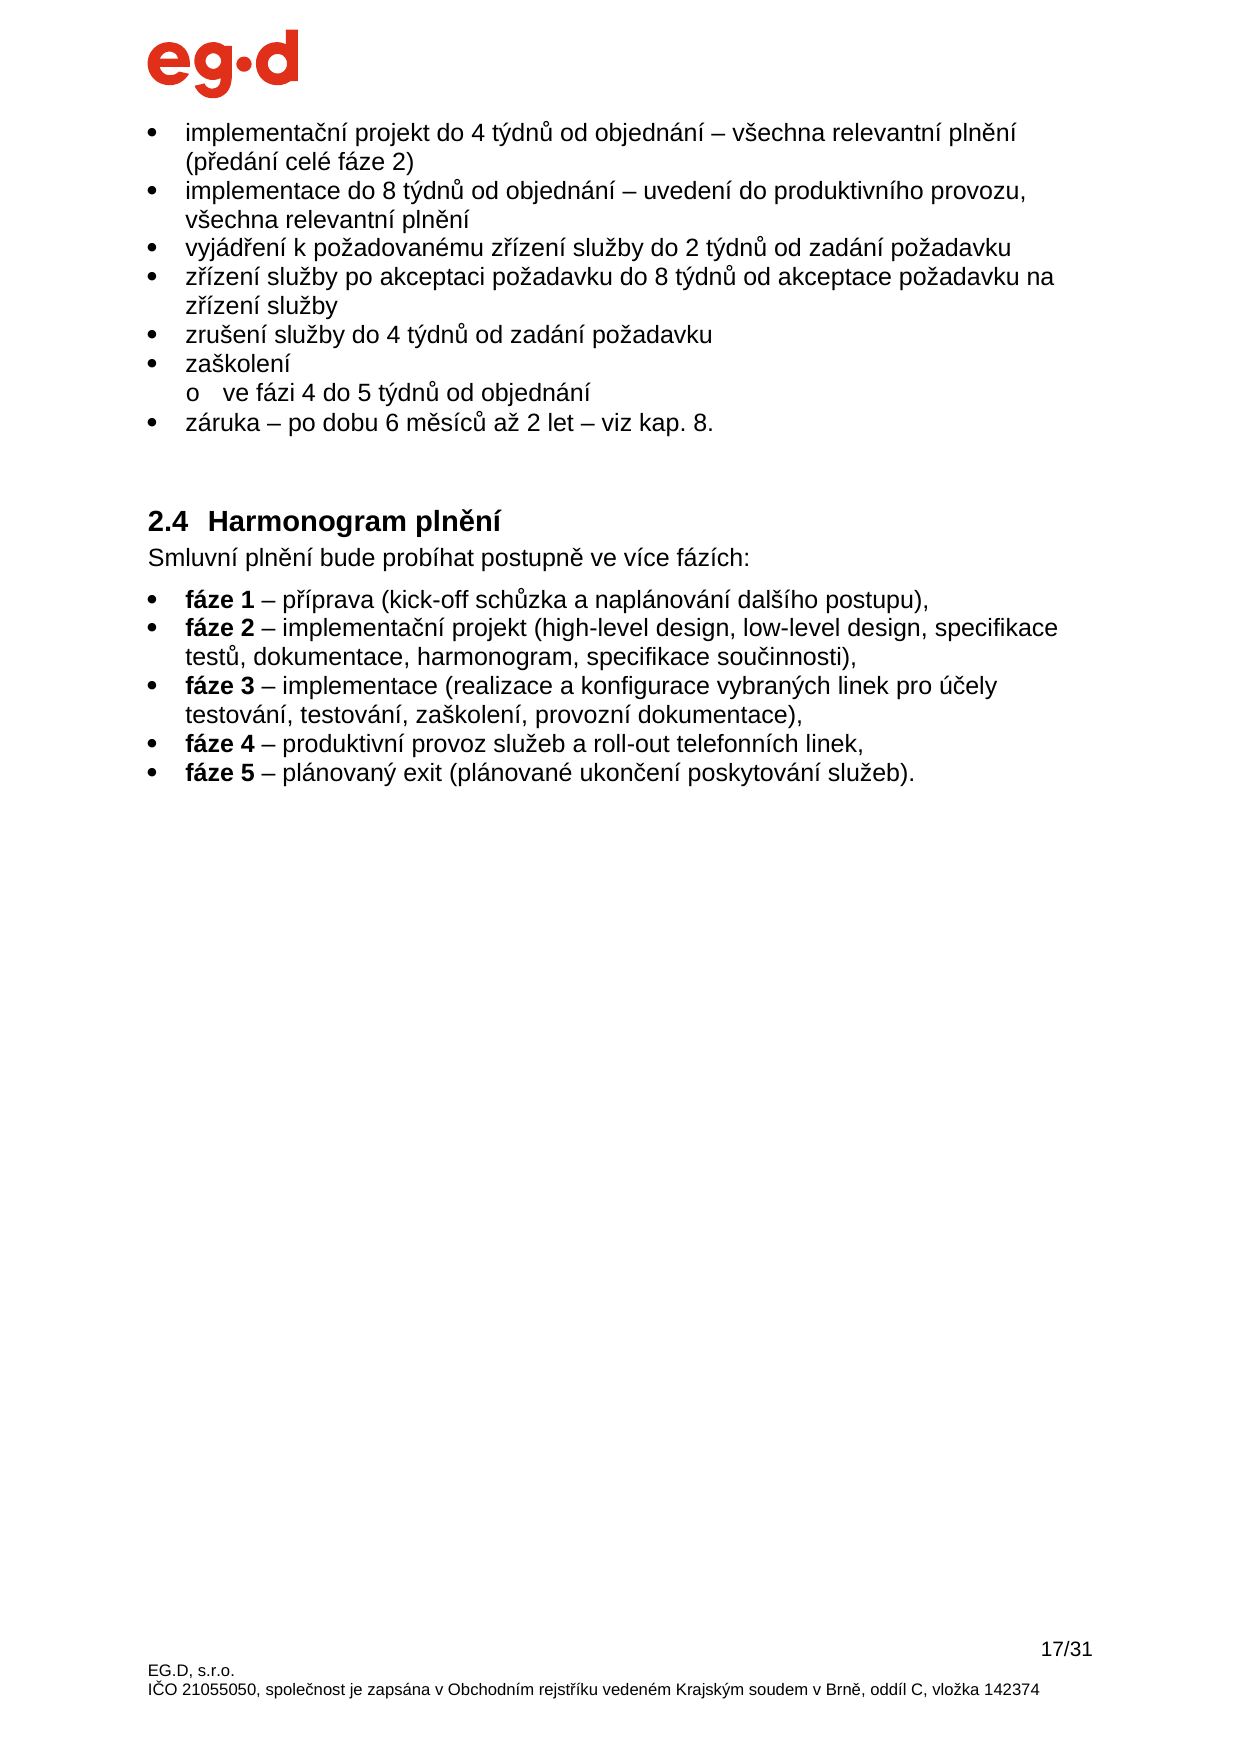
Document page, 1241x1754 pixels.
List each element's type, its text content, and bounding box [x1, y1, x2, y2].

list implementace do 8 týdnů od objednání – uvedení do produktivního provozu, všechna relevantní plnění [148, 176, 1093, 233]
list zrušení služby do 4 týdnů od zadání požadavku [148, 320, 1093, 349]
list zaškolení [148, 349, 1093, 377]
list implementační projekt do 4 týdnů od objednání – všechna relevantní plnění (předání celé fáze 2) [148, 118, 1093, 176]
list fáze 2 – implementační projekt (high-level design, low-level design, specifikace testů, dokumentace, harmonogram, specifikace součinnosti), [148, 613, 1093, 671]
list vyjádření k požadovanému zřízení služby do 2 týdnů od zadání požadavku [148, 233, 1093, 262]
text Smluvní plnění bude probíhat postupně ve více fázích: [148, 543, 1093, 572]
list ve fázi 4 do 5 týdnů od objednání [185, 377, 1093, 408]
list záruka – po dobu 6 měsíců až 2 let – viz kap. 8. [148, 408, 1093, 437]
list zřízení služby po akceptaci požadavku do 8 týdnů od akceptace požadavku na zřízení služby [148, 262, 1093, 320]
list fáze 1 – příprava (kick-off schůzka a naplánování dalšího postupu), [148, 584, 1093, 613]
list fáze 5 – plánovaný exit (plánované ukončení poskytování služeb). [148, 757, 1093, 786]
list fáze 3 – implementace (realizace a konfigurace vybraných linek pro účely testování, testování, zaškolení, provozní dokumentace), [148, 671, 1093, 729]
list fáze 4 – produktivní provoz služeb a roll-out telefonních linek, [148, 729, 1093, 757]
subtitle Harmonogram plnění [148, 503, 1093, 537]
